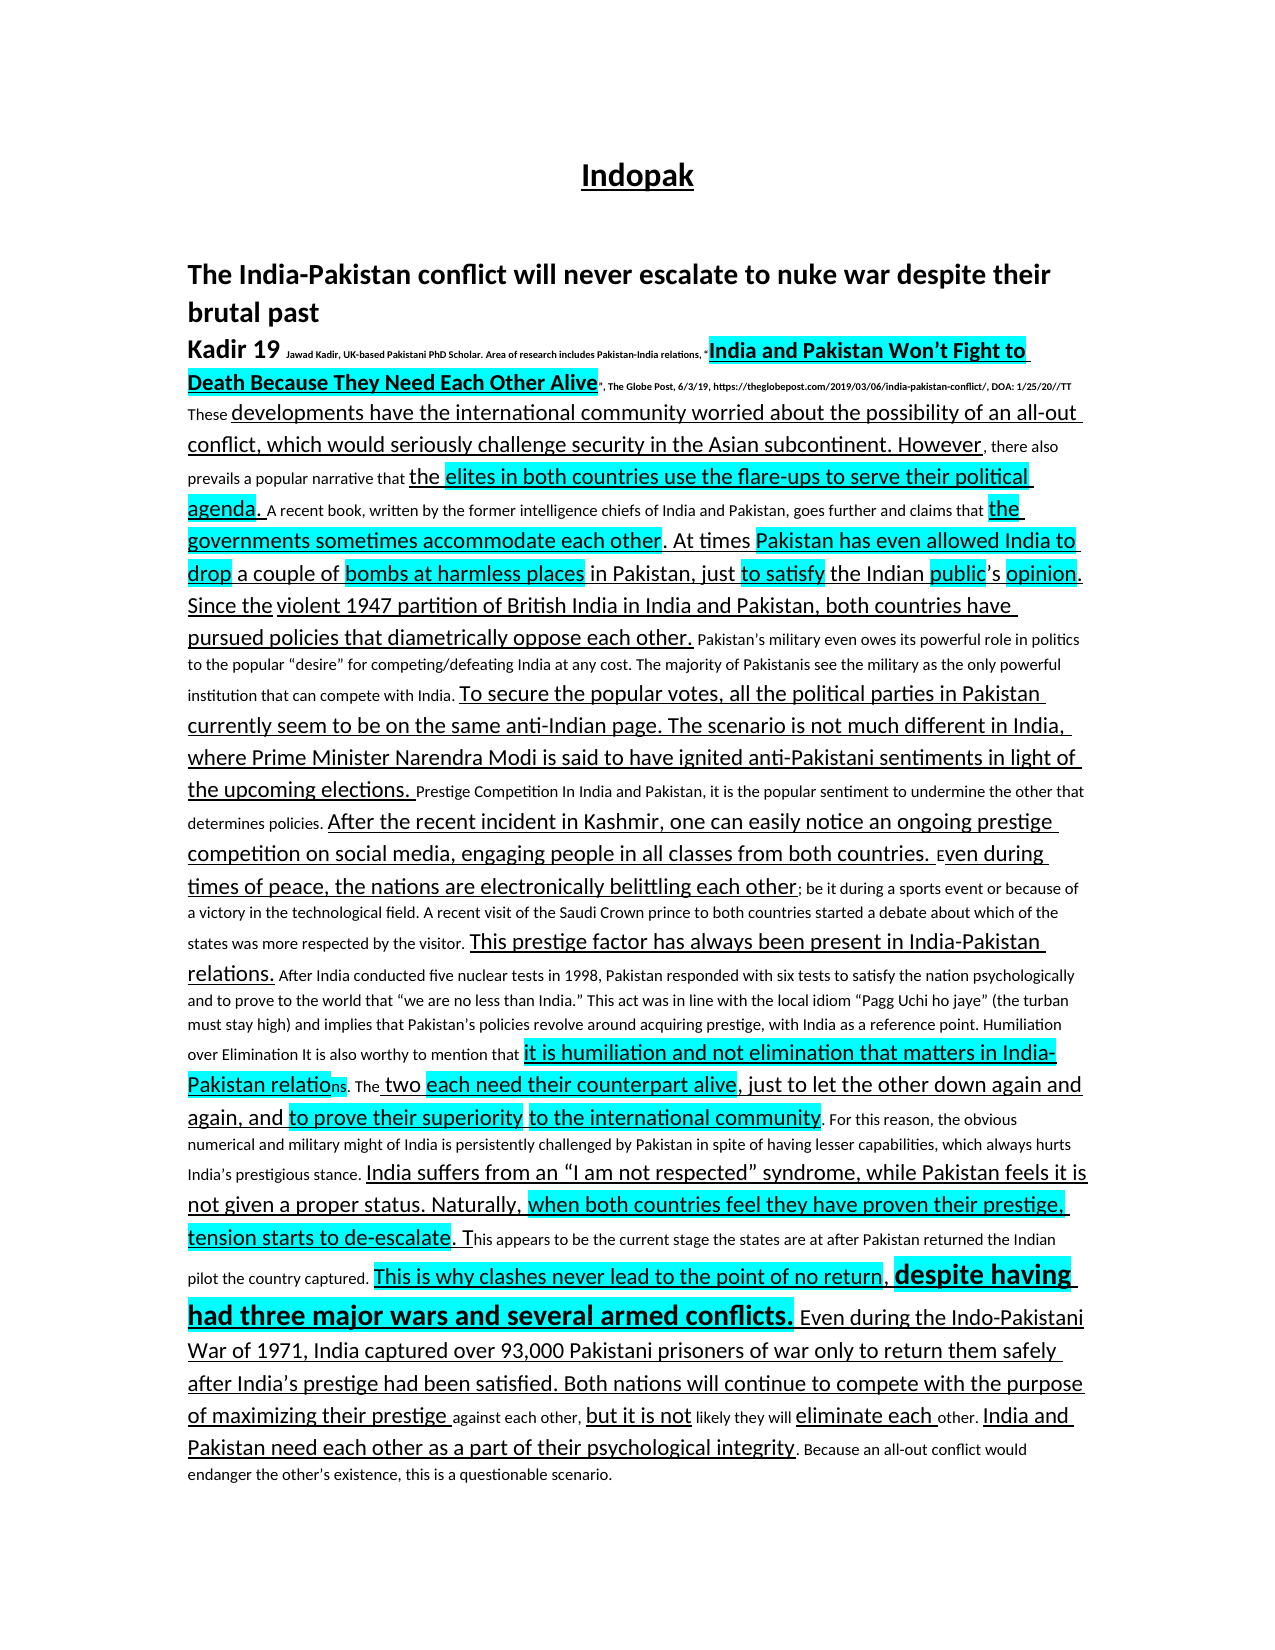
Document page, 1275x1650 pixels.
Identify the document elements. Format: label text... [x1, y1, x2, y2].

subtitle The India-Pakistan conflict will never escalate to nuke war despite their brutal past Kadir 19 Jawad Kadir, UK-based Pakistani PhD Scholar. Area of research includes Pakistan-India relations, “India and Pakistan Won’t Fight to Death Because They Need Each Other Alive”, The Globe Post, 6/3/19, https://theglobepost.com/2019/03/06/india-pakistan-conflict/, DOA: 1/25/20//TT [187, 256, 1087, 396]
text These developments have the international community worried about the possibility of an all-out conflict, which would seriously challenge security in the Asian subcontinent. However, there also prevails a popular narrative that the elites in both countries use the flare-ups to serve their political agenda. A recent book, written by the former intelligence chiefs of India and Pakistan, goes further and claims that the governments sometimes accommodate each other. At times Pakistan has even allowed India to drop a couple of bombs at harmless places in Pakistan, just to satisfy the Indian public’s opinion. Since the violent 1947 partition of British India in India and Pakistan, both countries have pursued policies that diametrically oppose each other. Pakistan’s military even owes its powerful role in politics to the popular “desire” for competing/defeating India at any cost. The majority of Pakistanis see the military as the only powerful institution that can compete with India. To secure the popular votes, all the political parties in Pakistan currently seem to be on the same anti-Indian page. The scenario is not much different in India, where Prime Minister Narendra Modi is said to have ignited anti-Pakistani sentiments in light of the upcoming elections. Prestige Competition In India and Pakistan, it is the popular sentiment to undermine the other that determines policies. After the recent incident in Kashmir, one can easily notice an ongoing prestige competition on social media, engaging people in all classes from both countries. Even during times of peace, the nations are electronically belittling each other; be it during a sports event or because of a victory in the technological field. A recent visit of the Saudi Crown prince to both countries started a debate about which of the states was more respected by the visitor. This prestige factor has always been present in India-Pakistan relations. After India conducted five nuclear tests in 1998, Pakistan responded with six tests to satisfy the nation psychologically and to prove to the world that “we are no less than India.” This act was in line with the local idiom “Pagg Uchi ho jaye” (the turban must stay high) and implies that Pakistan’s policies revolve around acquiring prestige, with India as a reference point. Humiliation over Elimination It is also worthy to mention that it is humiliation and not elimination that matters in India-Pakistan relations. The two each need their counterpart alive, just to let the other down again and again, and to prove their superiority to the international community. For this reason, the obvious numerical and military might of India is persistently challenged by Pakistan in spite of having lesser capabilities, which always hurts India’s prestigious stance. India suffers from an “I am not respected” syndrome, while Pakistan feels it is not given a proper status. Naturally, when both countries feel they have proven their prestige, tension starts to de-escalate. This appears to be the current stage the states are at after Pakistan returned the Indian pilot the country captured. This is why clashes never lead to the point of no return, despite having had three major wars and several armed conflicts. Even during the Indo-Pakistani War of 1971, India captured over 93,000 Pakistani prisoners of war only to return them safely after India’s prestige had been satisfied. Both nations will continue to compete with the purpose of maximizing their prestige against each other, but it is not likely they will eliminate each other. India and Pakistan need each other as a part of their psychological integrity. Because an all-out conflict would endanger the other’s existence, this is a questionable scenario. [187, 398, 1087, 1484]
subtitle Indopak [187, 154, 1087, 195]
